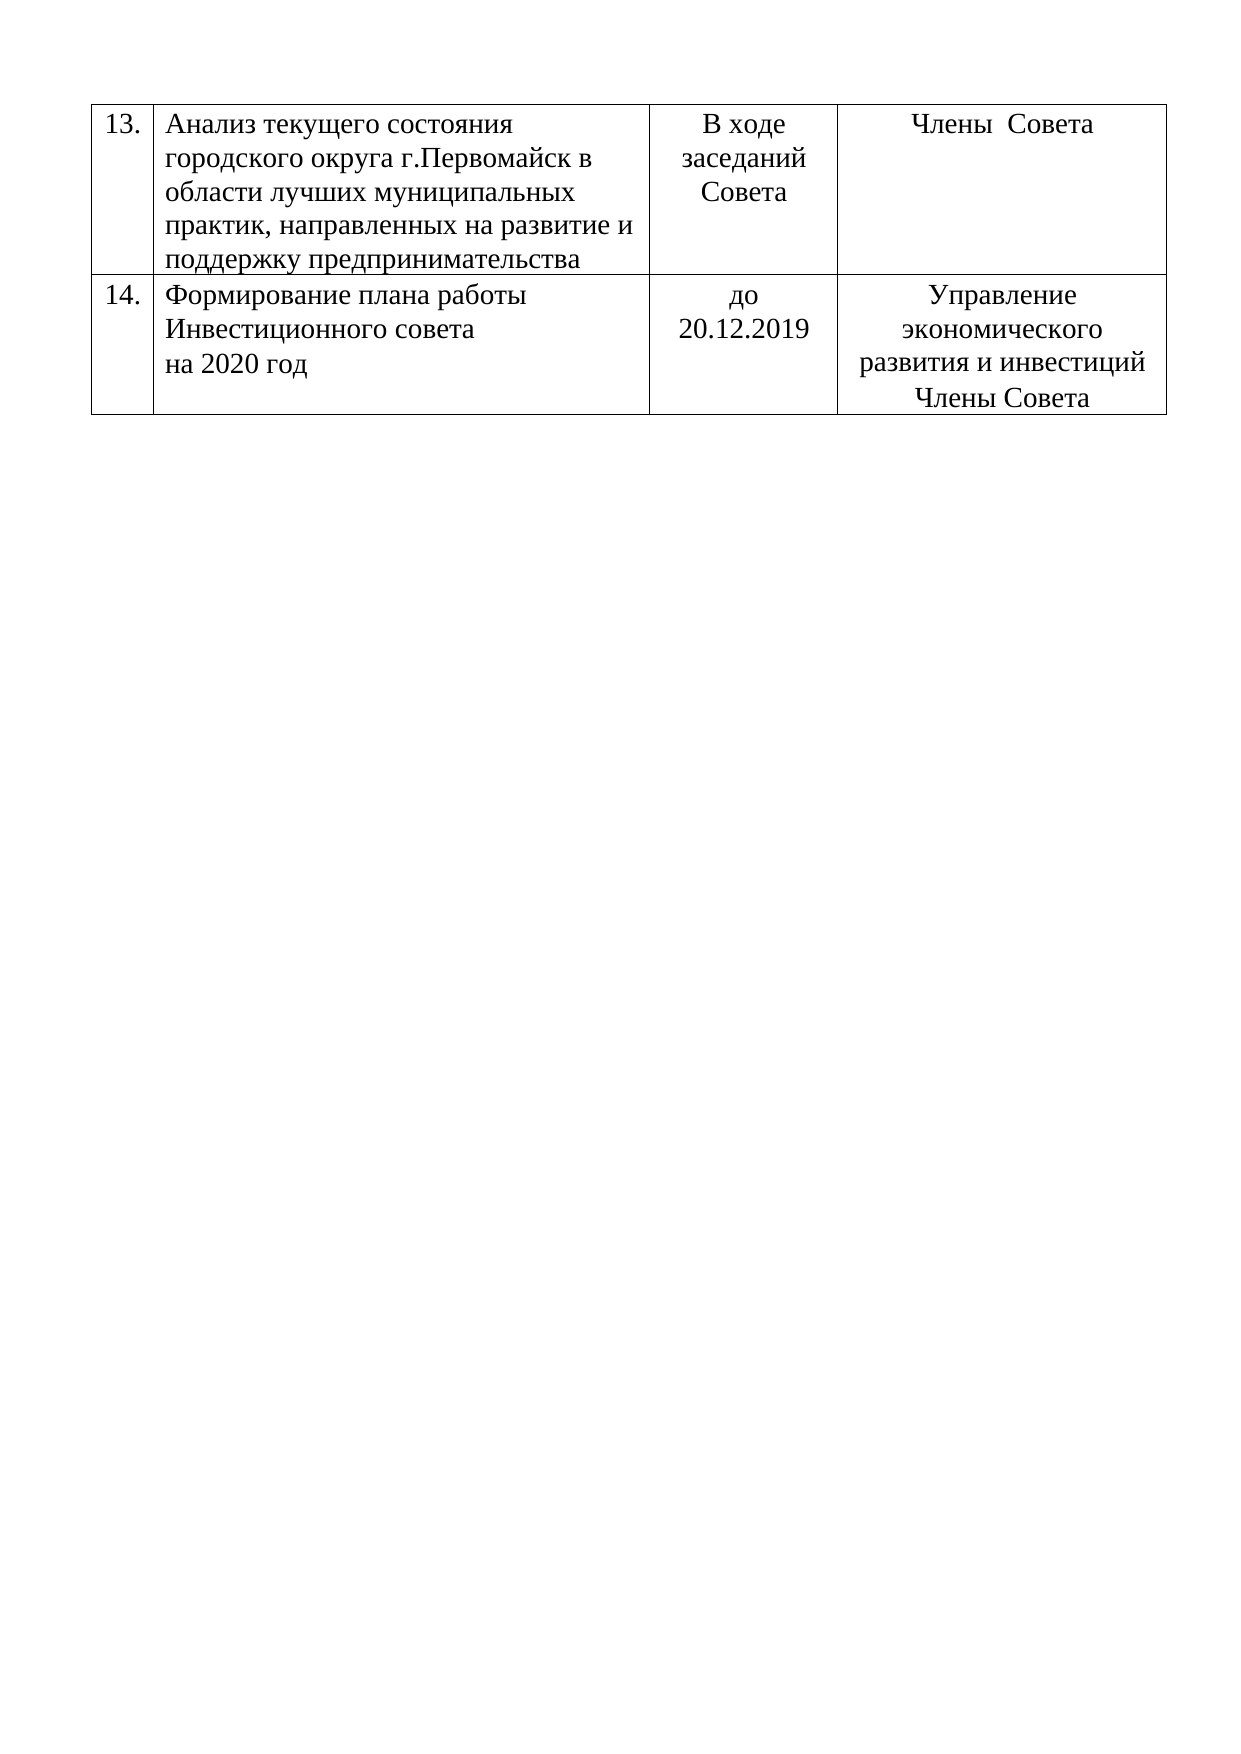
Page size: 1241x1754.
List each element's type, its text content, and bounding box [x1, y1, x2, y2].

table_cell Формирование плана работы Инвестиционного совета на 2020 год [154, 275, 649, 414]
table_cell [650, 105, 837, 274]
table_cell Управление экономического развития и инвестиций Члены Совета [838, 275, 1166, 414]
table_cell до 20.12.2019 [650, 275, 837, 414]
table_cell 13. [92, 105, 153, 274]
table_cell Анализ текущего состояния городского округа г.Первомайск в области лучших муниципальных практик, направленных на развитие и поддержку предпринимательства [154, 105, 649, 274]
table_cell Члены Совета [838, 105, 1166, 274]
table_cell 14. [92, 275, 153, 414]
